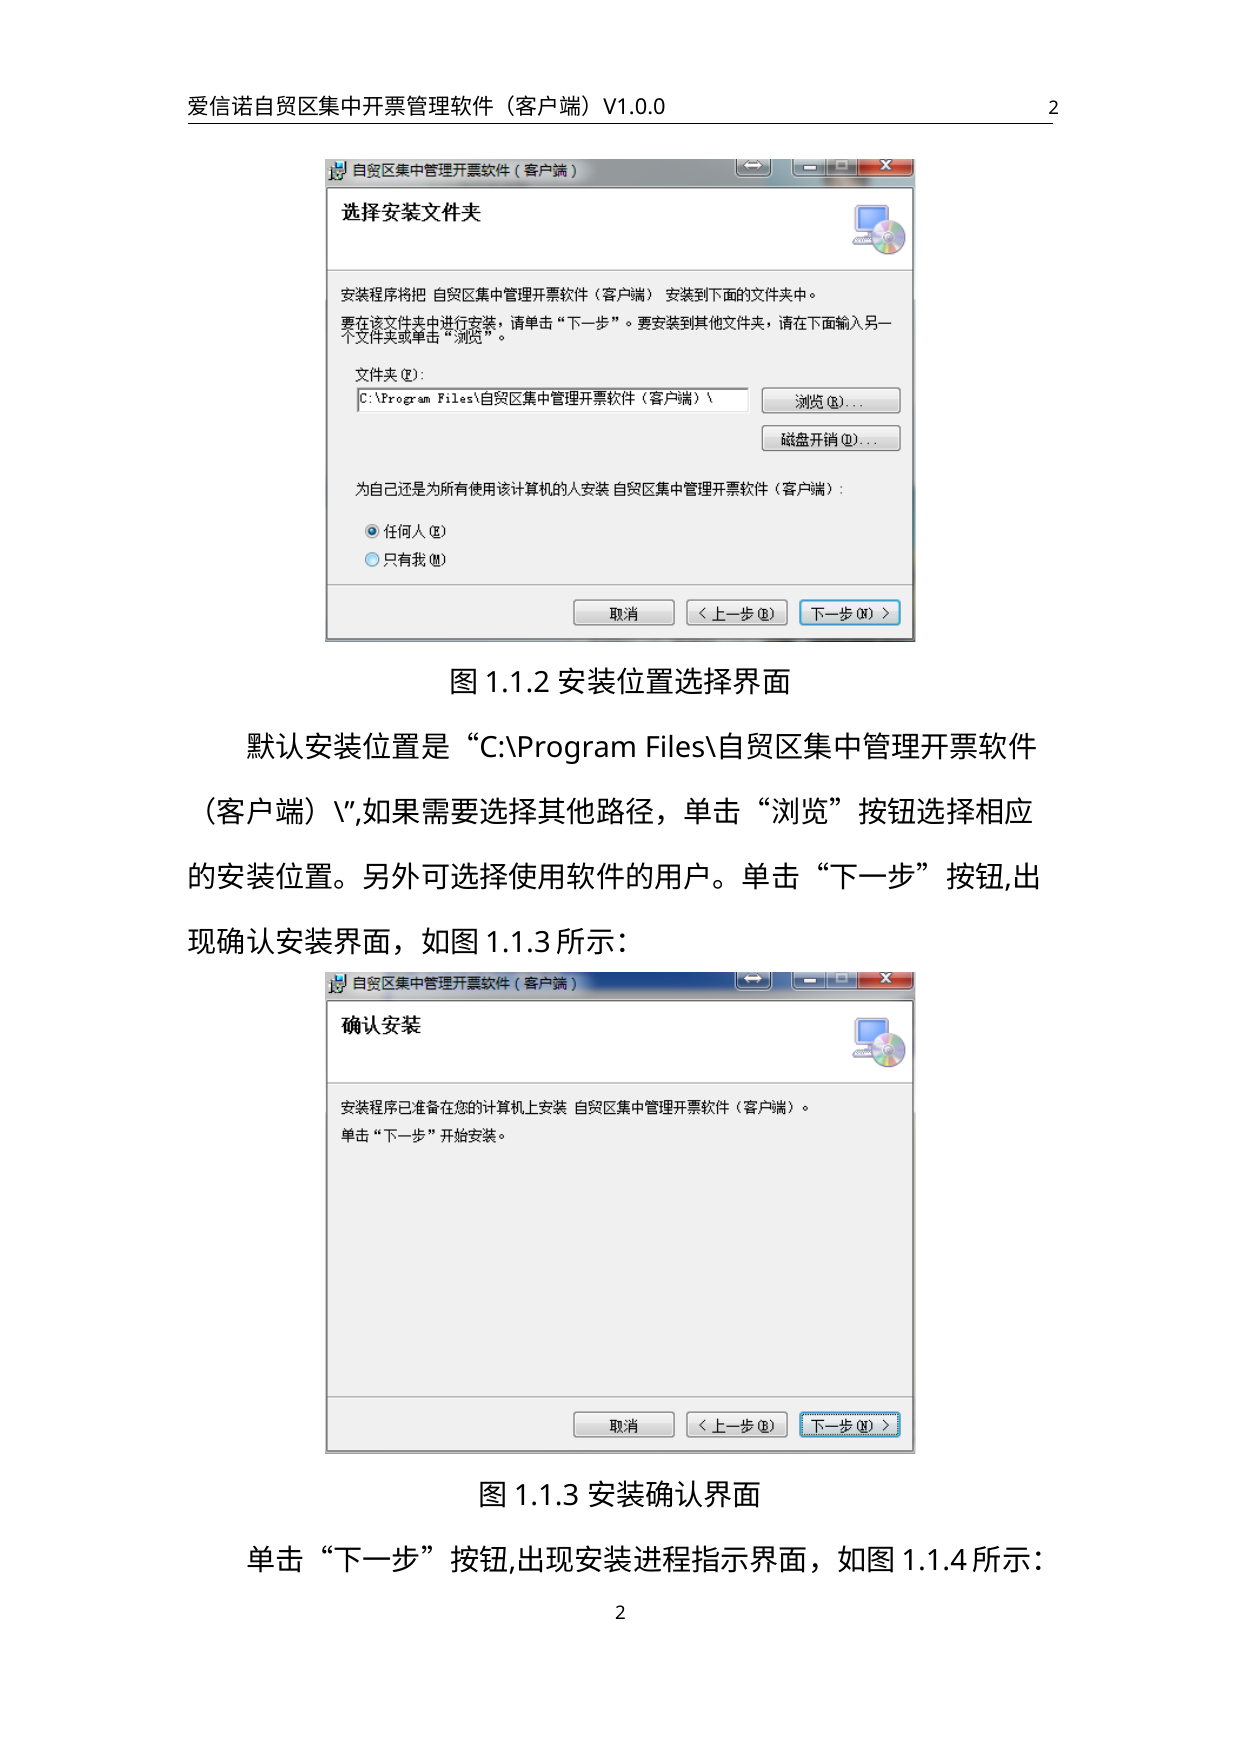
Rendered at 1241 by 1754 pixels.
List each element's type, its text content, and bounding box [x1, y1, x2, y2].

picture [325, 972, 916, 1454]
text 单击“下一步”按钮,出现安装进程指示界面，如图1.1.4所示： [187, 1525, 1053, 1590]
text 默认安装位置是“C:\Program Files\自贸区集中管理开票软件（客户端）\”,如果需要选择其他路径，单击“浏览”按钮选择相应的安装位置。另外可选择使用软件的用户。单击“下一步”按钮,出现确认安装界面，如图1.1.3所示： [187, 712, 1053, 972]
text 图1.1.3 安装确认界面 [187, 1460, 1053, 1525]
picture [325, 159, 916, 642]
text 图1.1.2 安装位置选择界面 [187, 647, 1053, 712]
